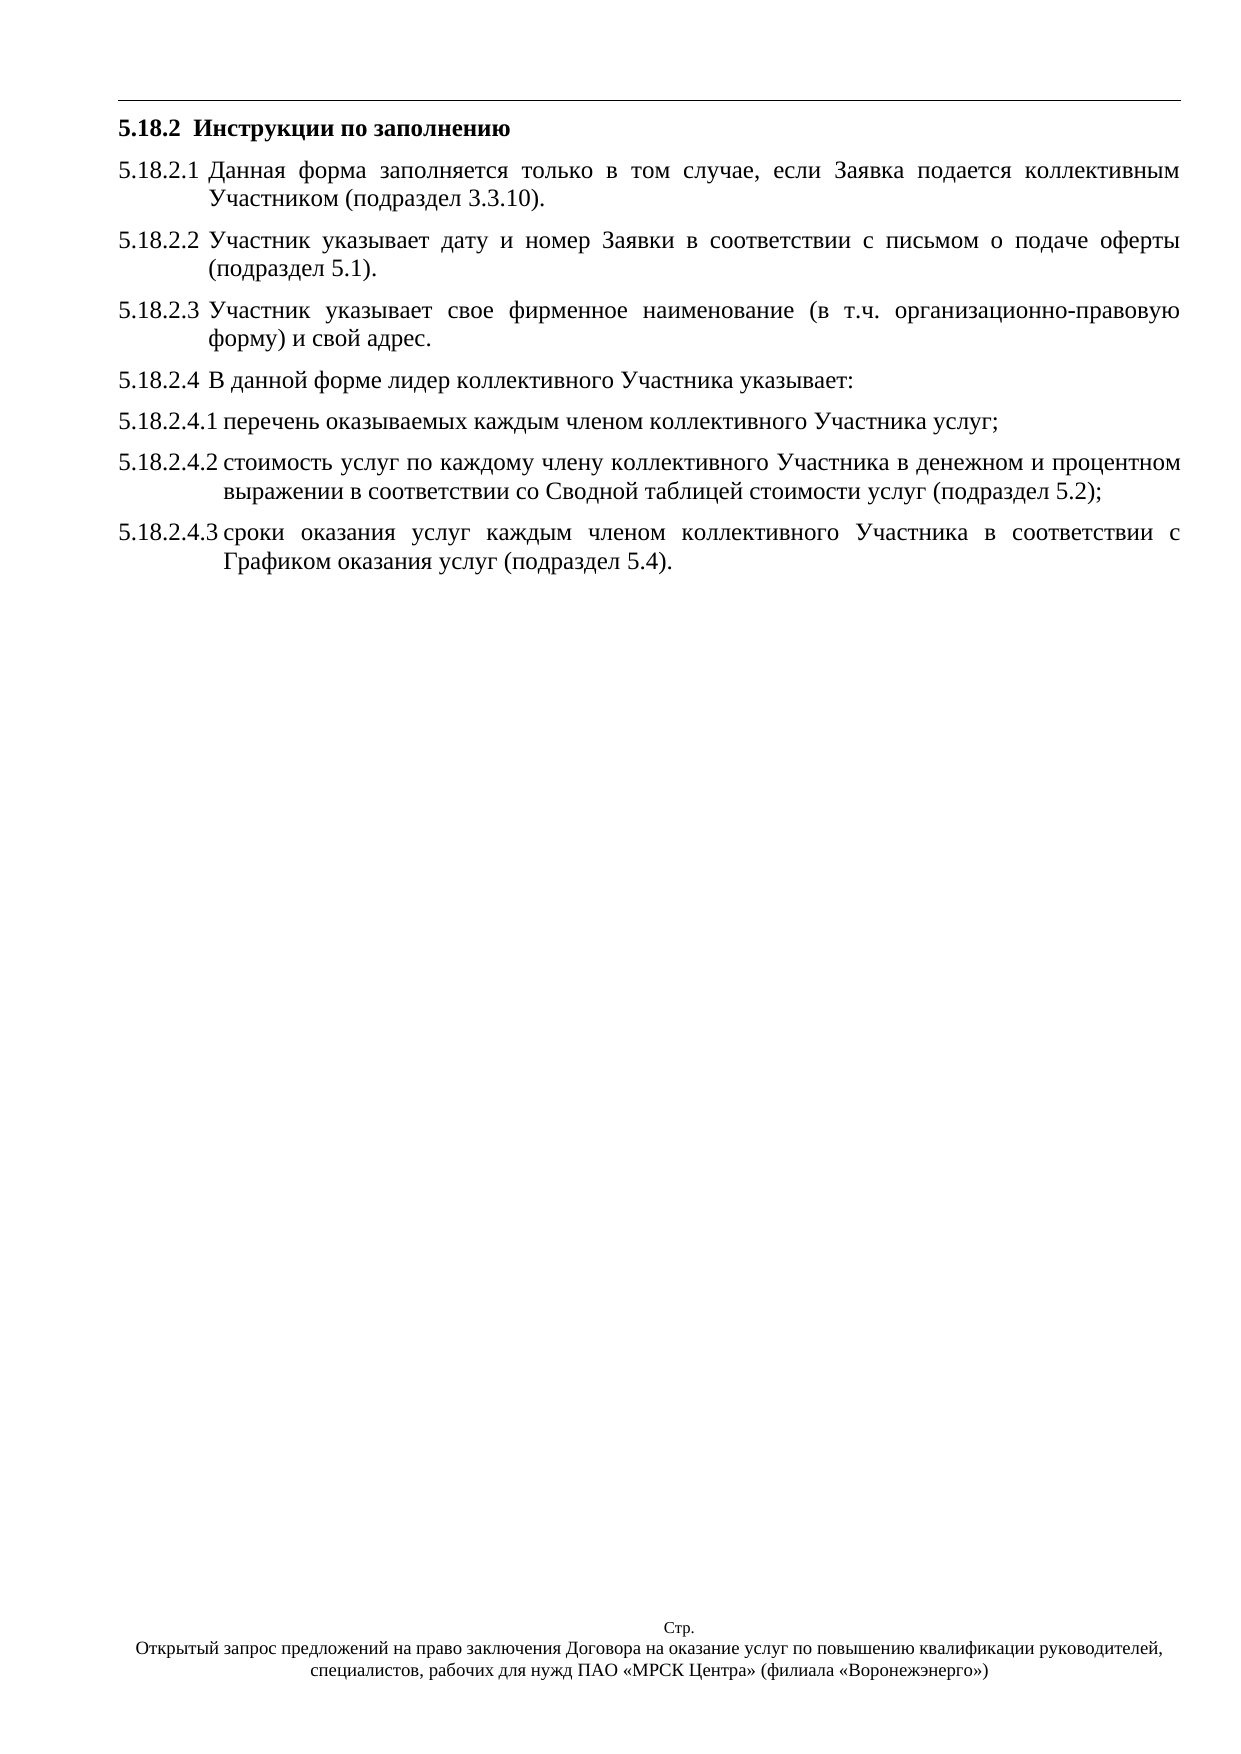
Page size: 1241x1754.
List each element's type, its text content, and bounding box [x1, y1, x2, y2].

list перечень оказываемых каждым членом коллективного Участника услуг; [118, 406, 1181, 435]
list Участник указывает свое фирменное наименование (в т.ч. организационно-правовую форму) и свой адрес. [118, 295, 1181, 352]
list Данная форма заполняется только в том случае, если Заявка подается коллективным Участником (подраздел 3.3.10). [118, 155, 1181, 212]
list стоимость услуг по каждому члену коллективного Участника в денежном и процентном выражении в соответствии со Сводной таблицей стоимости услуг (подраздел 5.2); [118, 447, 1181, 505]
list В данной форме лидер коллективного Участника указывает: [118, 365, 1181, 393]
list Участник указывает дату и номер Заявки в соответствии с письмом о подаче оферты (подраздел 5.1). [118, 225, 1181, 282]
list сроки оказания услуг каждым членом коллективного Участника в соответствии с Графиком оказания услуг (подраздел 5.4). [118, 517, 1181, 575]
subtitle Инструкции по заполнению [118, 113, 1181, 142]
